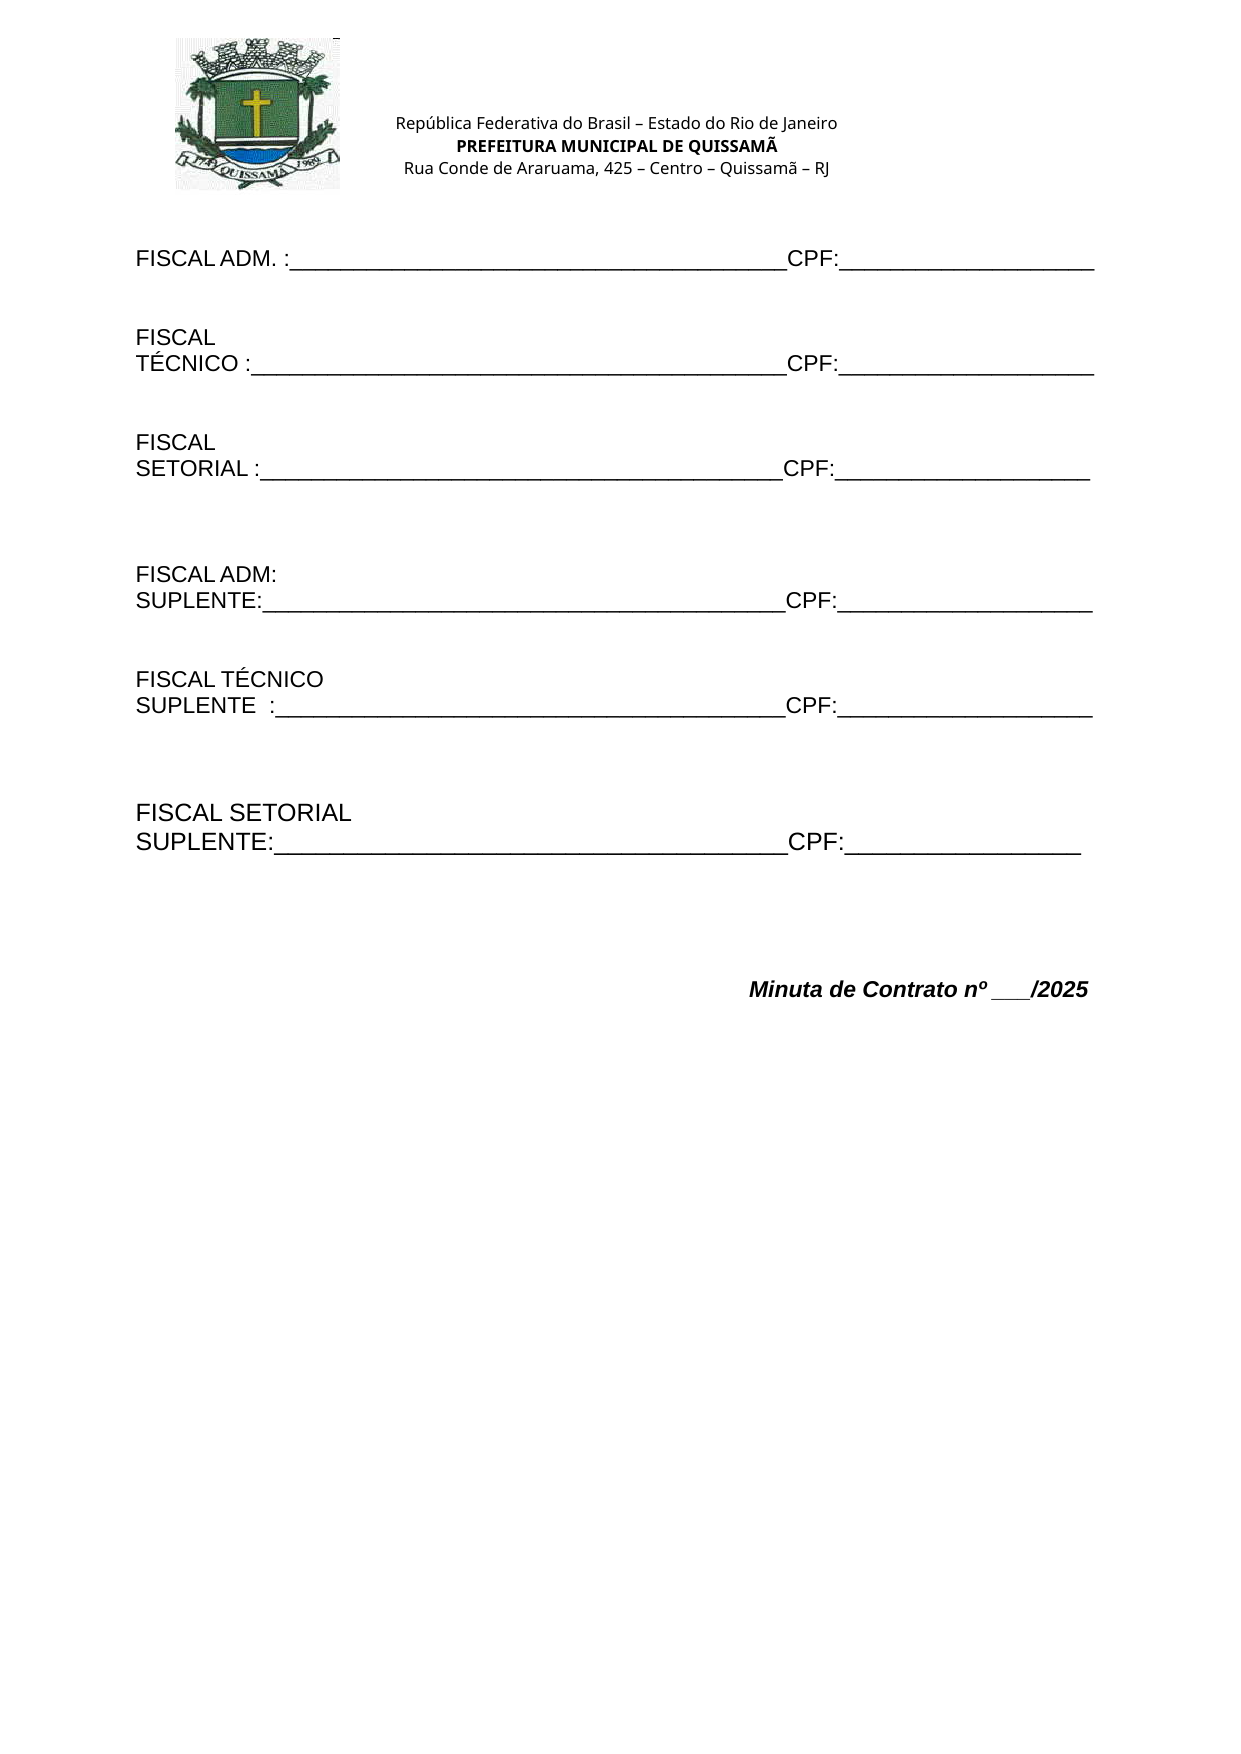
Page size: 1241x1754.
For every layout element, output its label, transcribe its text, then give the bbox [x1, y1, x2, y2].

text Minuta de Contrato nº ___/2025 [135, 976, 1088, 1002]
text FISCAL TÉCNICO SUPLENTE :________________________________________CPF:____________________ [135, 666, 1098, 719]
text SETORIAL :_________________________________________CPF:____________________ [135, 455, 1098, 482]
text FISCAL ADM. :_______________________________________CPF:____________________ [135, 244, 1098, 271]
picture [175, 35, 340, 195]
text TÉCNICO :__________________________________________CPF:____________________ [135, 350, 1098, 376]
text SUPLENTE:_____________________________________CPF:_________________ [135, 827, 1098, 855]
text FISCAL ADM: [135, 561, 1098, 587]
text SUPLENTE:_________________________________________CPF:____________________ [135, 587, 1098, 613]
text FISCAL SETORIAL [135, 798, 1098, 827]
text FISCAL [135, 429, 1098, 455]
text FISCAL [135, 323, 1098, 350]
